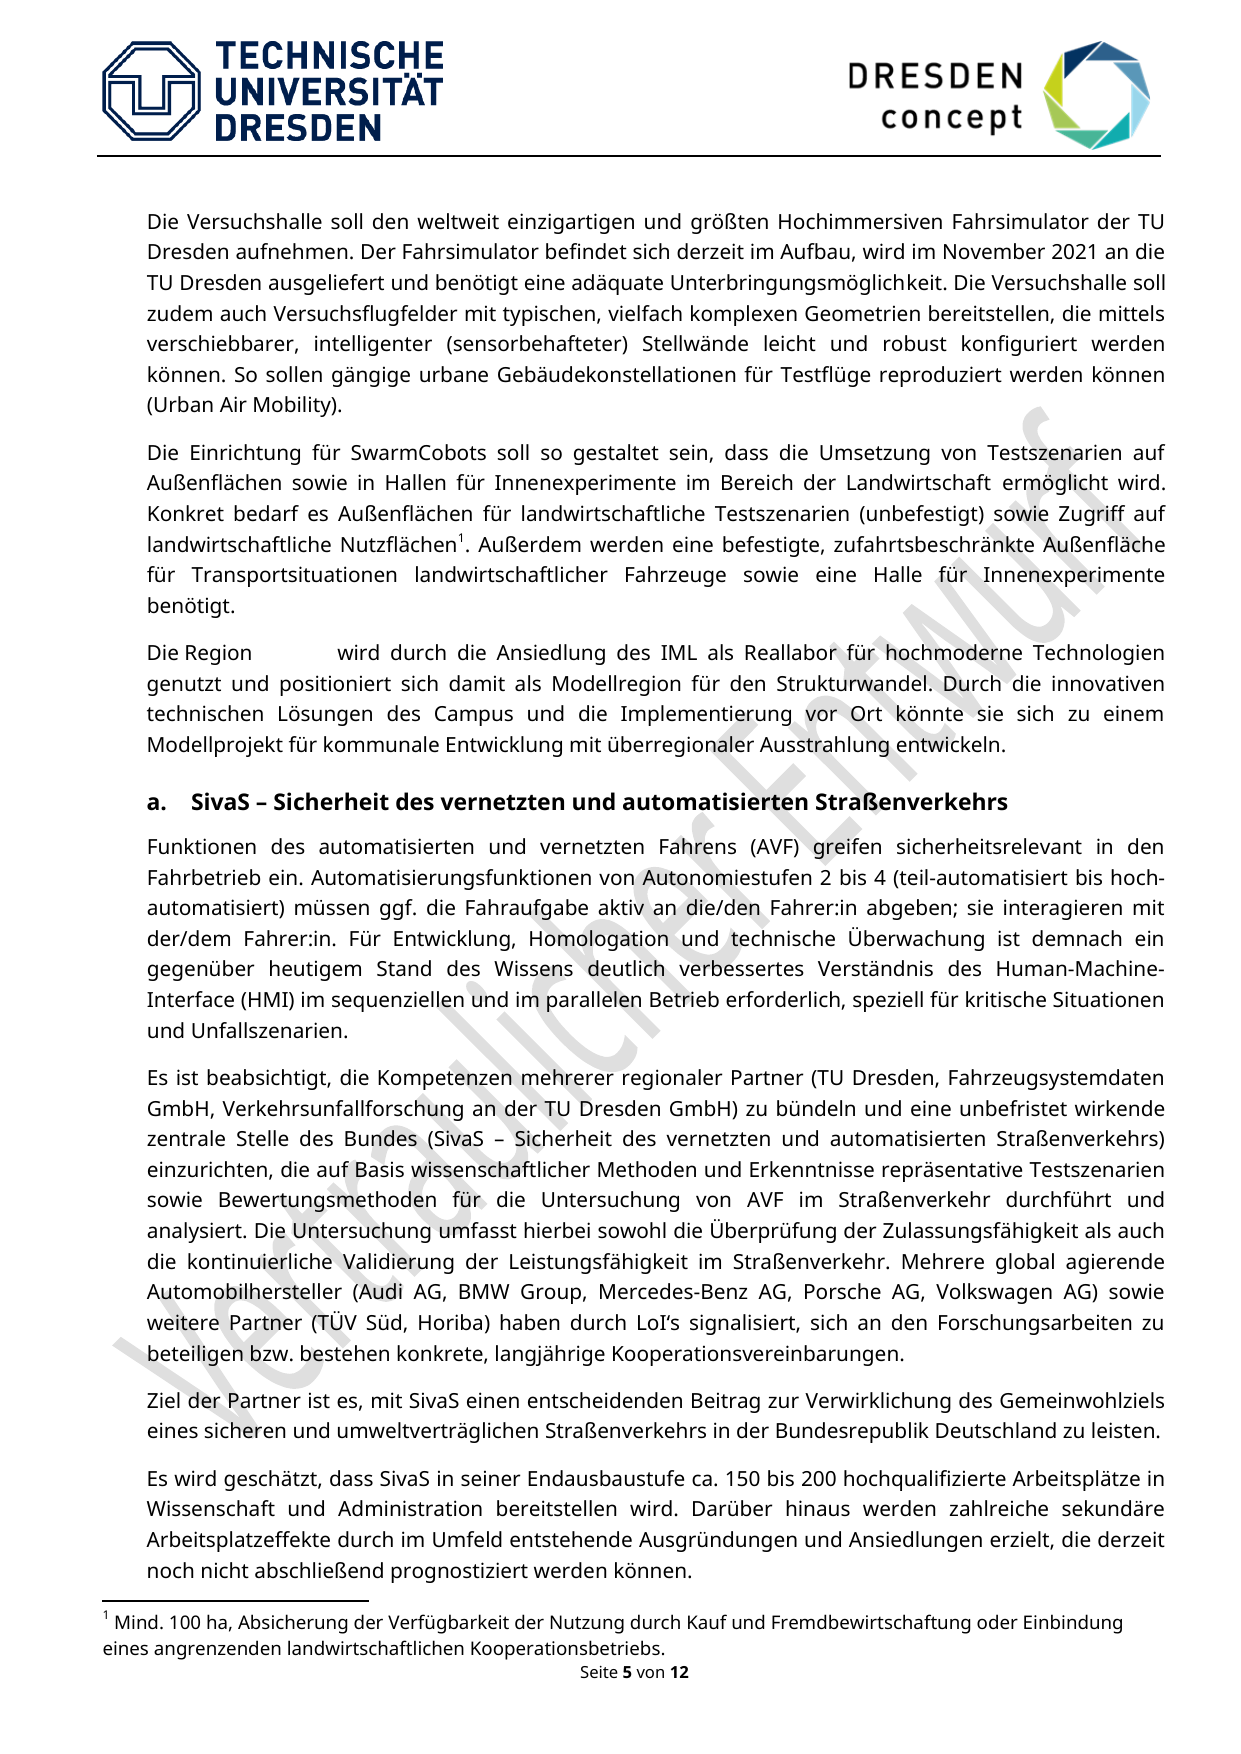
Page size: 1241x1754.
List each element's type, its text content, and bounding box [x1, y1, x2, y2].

text Die Region wird durch die Ansiedlung des IML als Reallabor für hochmoderne Technologien genutzt und positioniert sich damit als Modellregion für den Strukturwandel. Durch die innovativen technischen Lösungen des Campus und die Implementierung vor Ort könnte sie sich zu einem Modellprojekt für kommunale Entwicklung mit überregionaler Ausstrahlung entwickeln. [146, 638, 1166, 758]
text Ziel der Partner ist es, mit SivaS einen entscheidenden Beitrag zur Verwirklichung des Gemeinwohlziels eines sicheren und umweltverträglichen Straßenverkehrs in der Bundesrepublik Deutschland zu leisten. [147, 1386, 1166, 1445]
text Die Einrichtung für SwarmCobots soll so gestaltet sein, dass die Umsetzung von Testszenarien auf Außenflächen sowie in Hallen für Innenexperimente im Bereich der Landwirtschaft ermöglicht wird. Konkret bedarf es Außenflächen für landwirtschaftliche Testszenarien (unbefestigt) sowie Zugriff auf landwirtschaftliche Nutzflächen. Außerdem werden eine befestigte, zufahrtsbeschränkte Außenfläche für Transportsituationen landwirtschaftlicher Fahrzeuge sowie eine Halle für Innenexperimente benötigt. [147, 438, 1166, 619]
text Die Versuchshalle soll den weltweit einzigartigen und größten Hochimmersiven Fahrsimulator der TU Dresden aufnehmen. Der Fahrsimulator befindet sich derzeit im Aufbau, wird im November 2021 an die TU Dresden ausgeliefert und benötigt eine adäquate Unterbringungsmöglichkeit. Die Versuchshalle soll zudem auch Versuchsflugfelder mit typischen, vielfach komplexen Geometrien bereitstellen, die mittels verschiebbarer, intelligenter (sensorbehafteter) Stellwände leicht und robust konfiguriert werden können. So sollen gängige urbane Gebäudekonstellationen für Testflüge reproduziert werden können (Urban Air Mobility). [147, 207, 1166, 419]
text Es wird geschätzt, dass SivaS in seiner Endausbaustufe ca. 150 bis 200 hochqualifizierte Arbeitsplätze in Wissenschaft und Administration bereitstellen wird. Darüber hinaus werden zahlreiche sekundäre Arbeitsplatzeffekte durch im Umfeld entstehende Ausgründungen und Ansiedlungen erzielt, die derzeit noch nicht abschließend prognostiziert werden können. [146, 1464, 1166, 1584]
picture [849, 41, 1151, 150]
picture [102, 41, 443, 141]
list SivaS – Sicherheit des vernetzten und automatisierten Straßenverkehrs [146, 786, 1166, 817]
text Es ist beabsichtigt, die Kompetenzen mehrerer regionaler Partner (TU Dresden, Fahrzeugsystemdaten GmbH, Verkehrsunfallforschung an der TU Dresden GmbH) zu bündeln und eine unbefristet wirkende zentrale Stelle des Bundes (SivaS – Sicherheit des vernetzten und automatisierten Straßenverkehrs) einzurichten, die auf Basis wissenschaftlicher Methoden und Erkenntnisse repräsentative Testszenarien sowie Bewertungsmethoden für die Untersuchung von AVF im Straßenverkehr durchführt und analysiert. Die Untersuchung umfasst hierbei sowohl die Überprüfung der Zulassungsfähigkeit als auch die kontinuierliche Validierung der Leistungsfähigkeit im Straßenverkehr. Mehrere global agierende Automobilhersteller (Audi AG, BMW Group, Mercedes-Benz AG, Porsche AG, Volkswagen AG) sowie weitere Partner (TÜV Süd, Horiba) haben durch LoI‘s signalisiert, sich an den Forschungsarbeiten zu beteiligen bzw. bestehen konkrete, langjährige Kooperationsvereinbarungen. [147, 1063, 1166, 1367]
text Funktionen des automatisierten und vernetzten Fahrens (AVF) greifen sicherheitsrelevant in den Fahrbetrieb ein. Automatisierungsfunktionen von Autonomiestufen 2 bis 4 (teil-automatisiert bis hoch-automatisiert) müssen ggf. die Fahraufgabe aktiv an die/den Fahrer:in abgeben; sie interagieren mit der/dem Fahrer:in. Für Entwicklung, Homologation und technische Überwachung ist demnach ein gegenüber heutigem Stand des Wissens deutlich verbessertes Verständnis des Human-Machine-Interface (HMI) im sequenziellen und im parallelen Betrieb erforderlich, speziell für kritische Situationen und Unfallszenarien. [147, 832, 1166, 1044]
